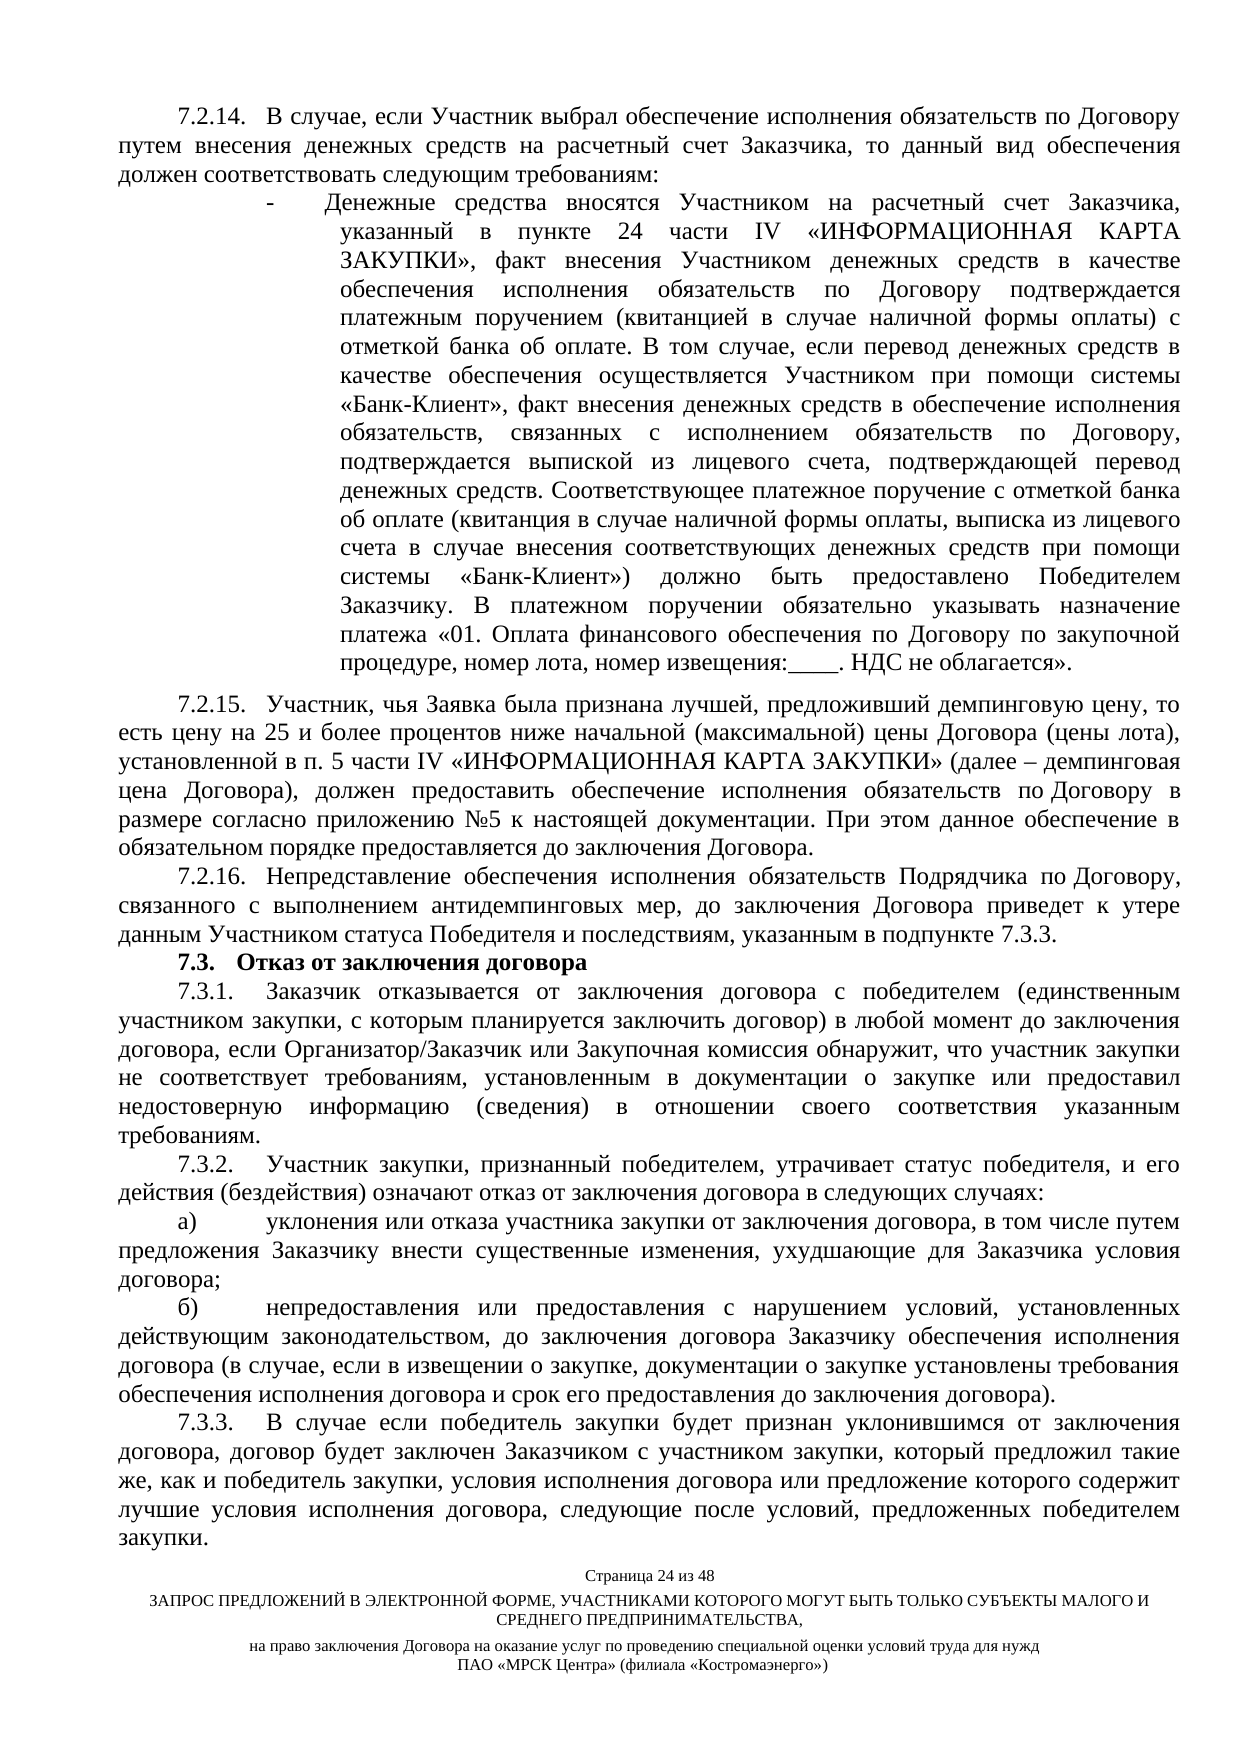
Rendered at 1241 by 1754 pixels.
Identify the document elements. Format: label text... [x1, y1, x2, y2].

list уклонения или отказа участника закупки от заключения договора, в том числе путем предложения Заказчику внести существенные изменения, ухудшающие для Заказчика условия договора; [118, 1206, 1181, 1292]
list В случае если победитель закупки будет признан уклонившимся от заключения договора, договор будет заключен Заказчиком с участником закупки, который предложил такие же, как и победитель закупки, условия исполнения договора или предложение которого содержит лучшие условия исполнения договора, следующие после условий, предложенных победителем закупки. [118, 1407, 1181, 1551]
list Участник закупки, признанный победителем, утрачивает статус победителя, и его действия (бездействия) означают отказ от заключения договора в следующих случаях: [118, 1149, 1181, 1206]
list непредоставления или предоставления с нарушением условий, установленных действующим законодательством, до заключения договора Заказчику обеспечения исполнения договора (в случае, если в извещении о закупке, документации о закупке установлены требования обеспечения исполнения договора и срок его предоставления до заключения договора). [118, 1292, 1181, 1407]
list В случае, если Участник выбрал обеспечение исполнения обязательств по Договору путем внесения денежных средств на расчетный счет Заказчика, то данный вид обеспечения должен соответствовать следующим требованиям: [118, 101, 1181, 187]
subtitle Непредставление обеспечения исполнения обязательств Подрядчика по Договору, связанного с выполнением антидемпинговых мер, до заключения Договора приведет к утере данным Участником статуса Победителя и последствиям, указанным в подпункте 7.3.3. [118, 861, 1181, 947]
list Денежные средства вносятся Участником на расчетный счет Заказчика, указанный в пункте 24 части IV «ИНФОРМАЦИОННАЯ КАРТА ЗАКУПКИ», факт внесения Участником денежных средств в качестве обеспечения исполнения обязательств по Договору подтверждается платежным поручением (квитанцией в случае наличной формы оплаты) с отметкой банка об оплате. В том случае, если перевод денежных средств в качестве обеспечения осуществляется Участником при помощи системы «Банк-Клиент», факт внесения денежных средств в обеспечение исполнения обязательств, связанных с исполнением обязательств по Договору, подтверждается выпиской из лицевого счета, подтверждающей перевод денежных средств. Соответствующее платежное поручение с отметкой банка об оплате (квитанция в случае наличной формы оплаты, выписка из лицевого счета в случае внесения соответствующих денежных средств при помощи системы «Банк-Клиент») должно быть предоставлено Победителем Заказчику. В платежном поручении обязательно указывать назначение платежа «01. Оплата финансового обеспечения по Договору по закупочной процедуре, номер лота, номер извещения:____. НДС не облагается». [266, 187, 1181, 676]
subtitle Участник, чья Заявка была признана лучшей, предложивший демпинговую цену, то есть цену на 25 и более процентов ниже начальной (максимальной) цены Договора (цены лота), установленной в п. 5 части IV «ИНФОРМАЦИОННАЯ КАРТА ЗАКУПКИ» (далее – демпинговая цена Договора), должен предоставить обеспечение исполнения обязательств по Договору в размере согласно приложению №5 к настоящей документации. При этом данное обеспечение в обязательном порядке предоставляется до заключения Договора. [118, 689, 1181, 861]
subtitle Отказ от заключения договора [118, 947, 1181, 976]
list Заказчик отказывается от заключения договора с победителем (единственным участником закупки, с которым планируется заключить договор) в любой момент до заключения договора, если Организатор/Заказчик или Закупочная комиссия обнаружит, что участник закупки не соответствует требованиям, установленным в документации о закупке или предоставил недостоверную информацию (сведения) в отношении своего соответствия указанным требованиям. [118, 976, 1181, 1149]
